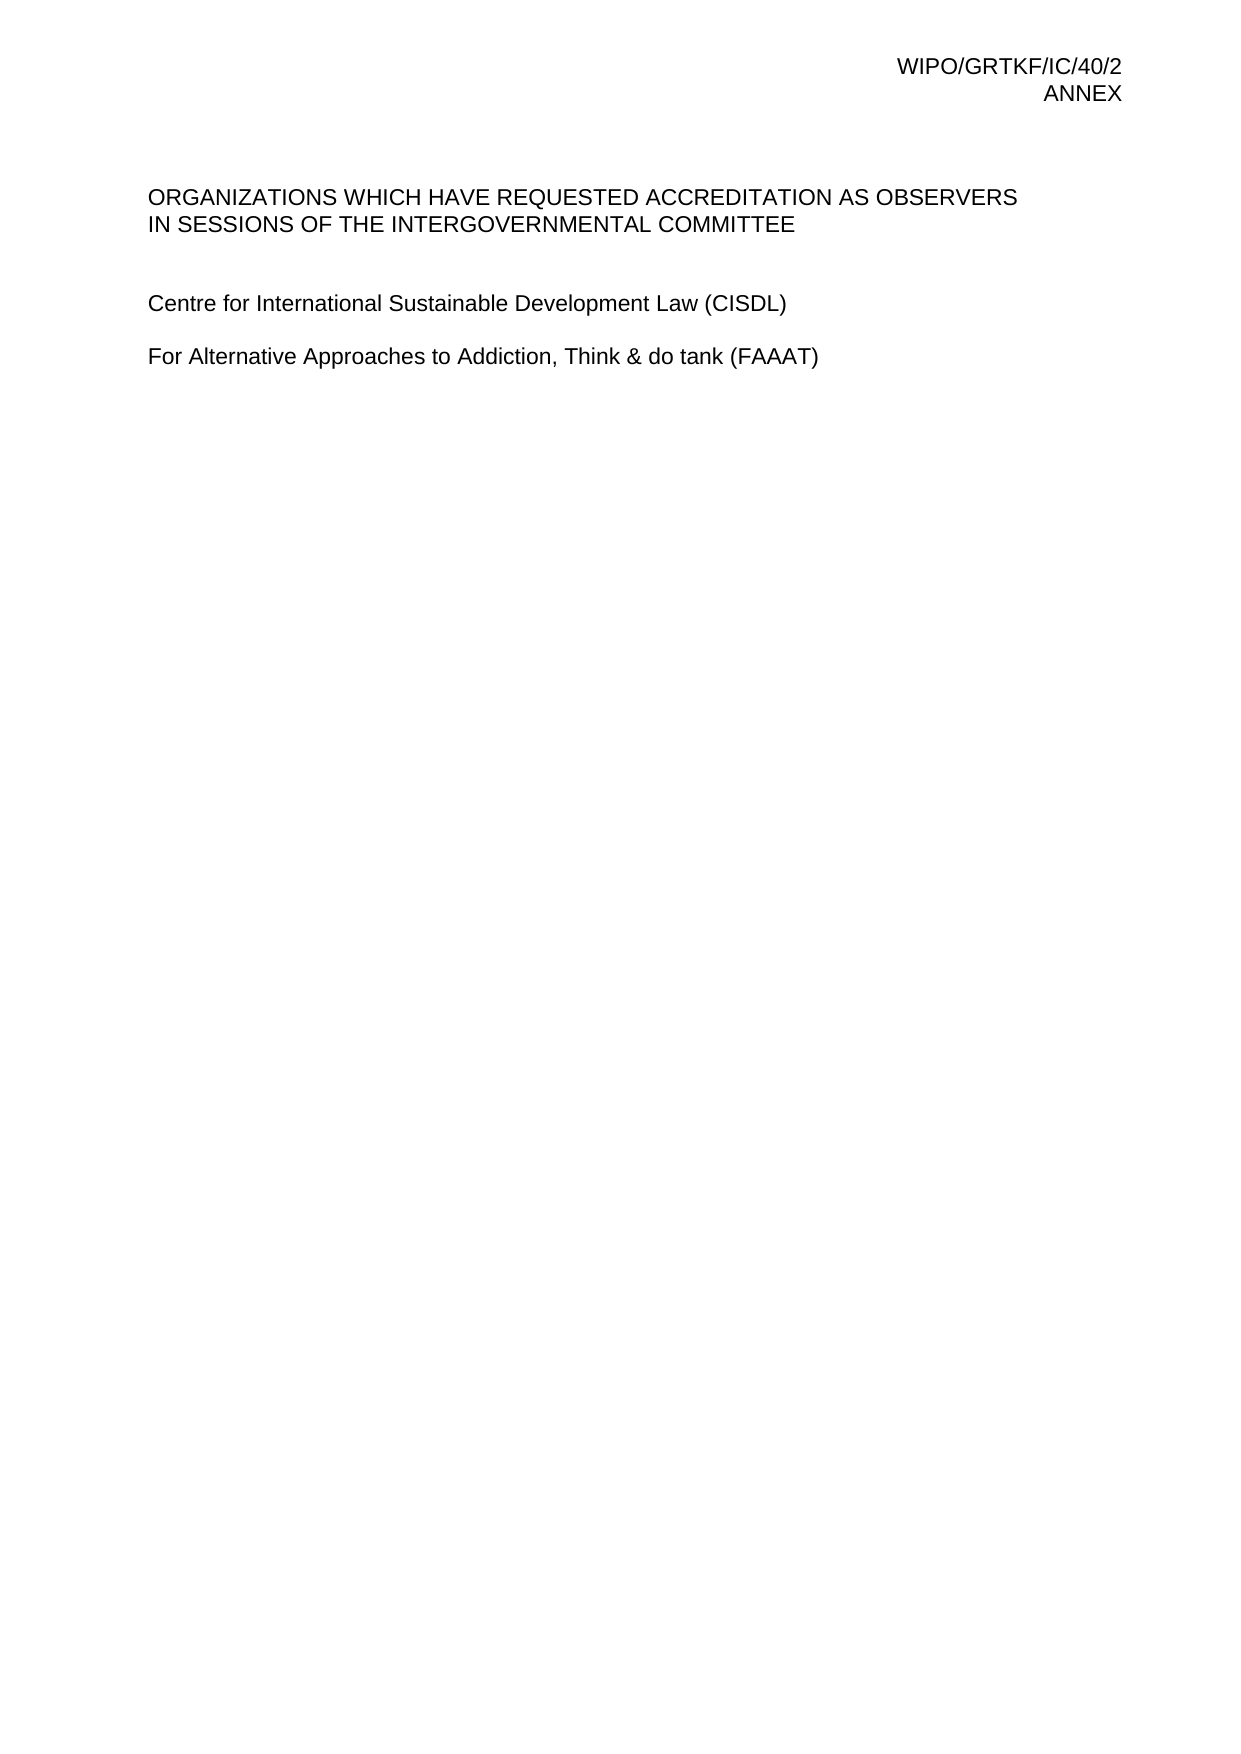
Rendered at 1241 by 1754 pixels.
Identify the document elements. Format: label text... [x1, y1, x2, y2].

text Centre for International Sustainable Development Law (CISDL) [148, 290, 1122, 316]
text ORGANIZATIONS WHICH HAVE REQUESTED ACCREDITATION AS OBSERVERS IN SESSIONS OF THE INTERGOVERNMENTAL COMMITTEE [148, 185, 1042, 237]
text For Alternative Approaches to Addiction, Think & do tank (FAAAT) [148, 343, 1122, 369]
